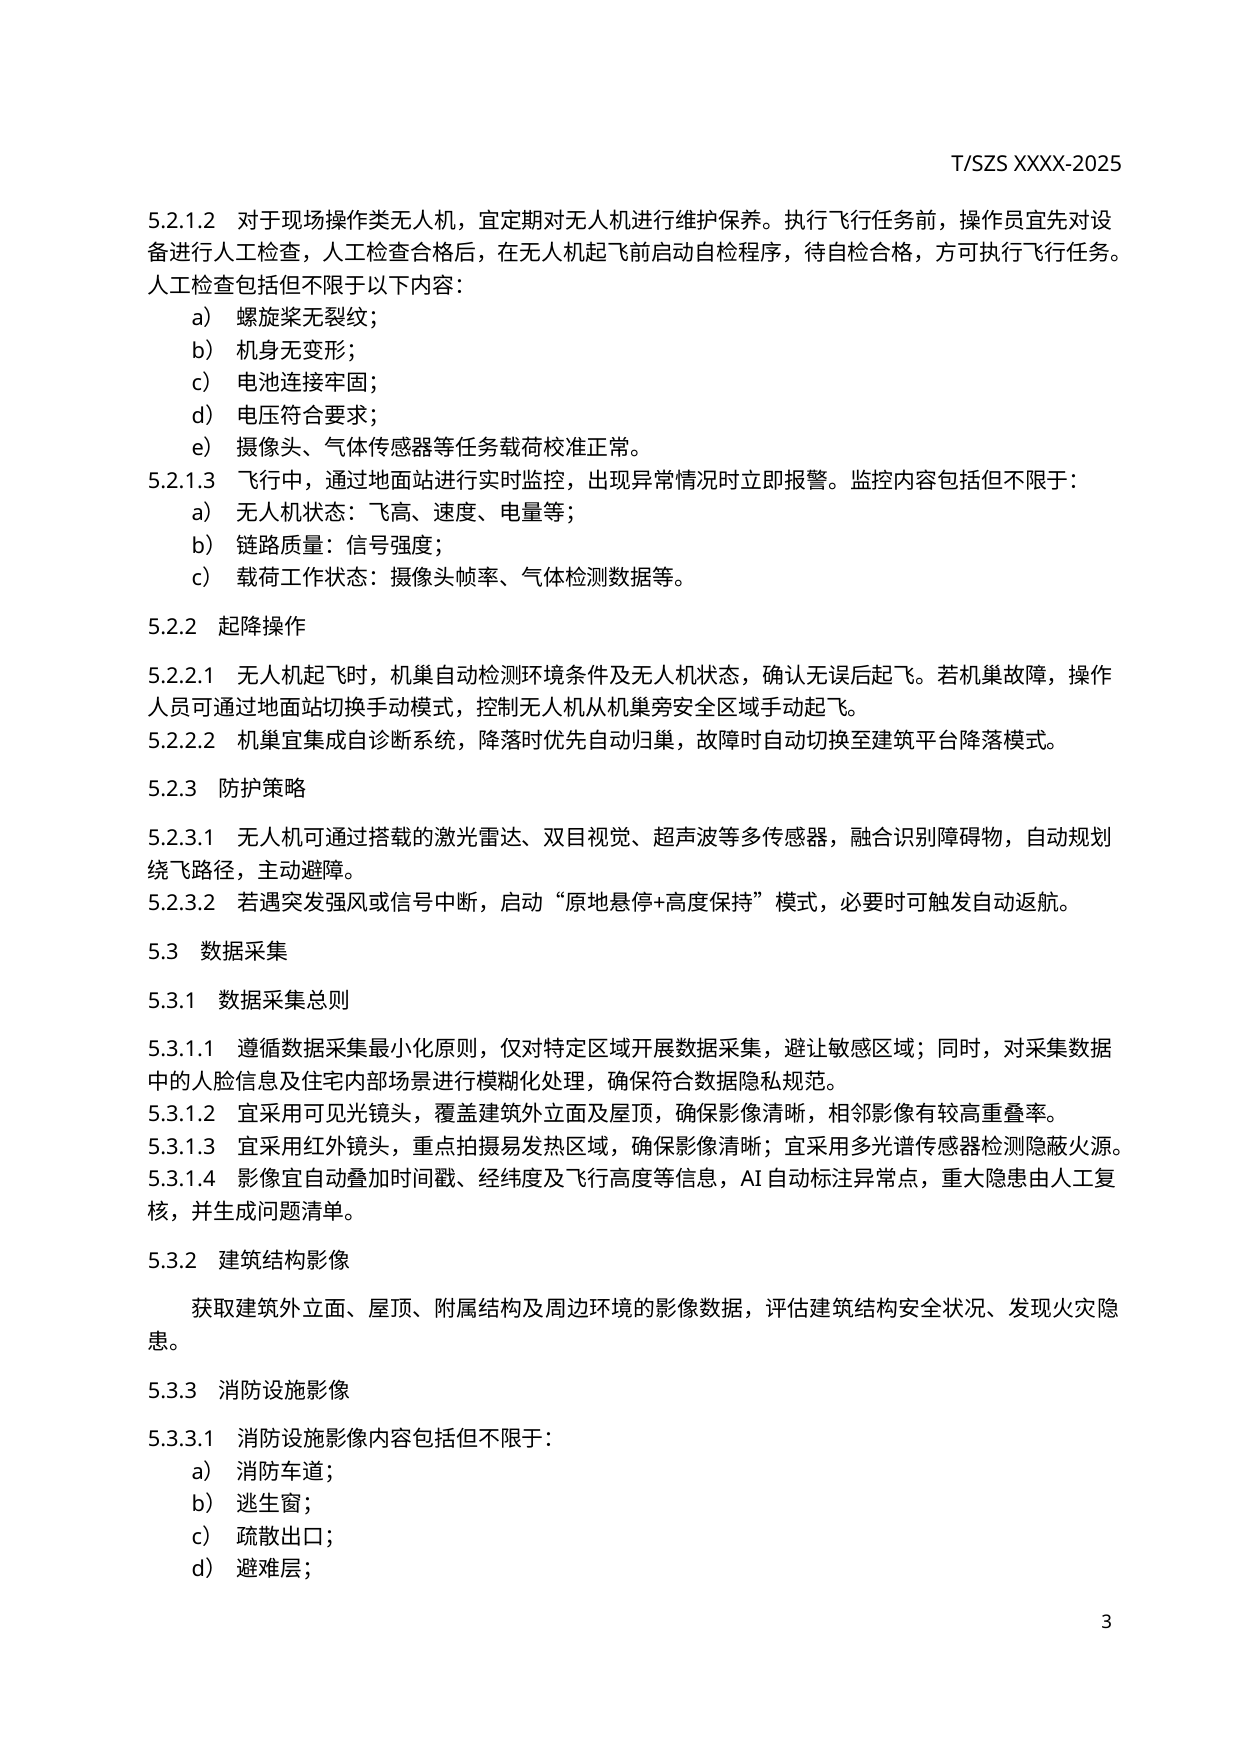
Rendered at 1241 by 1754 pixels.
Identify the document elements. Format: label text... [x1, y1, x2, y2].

list 消防设施影像 [148, 1372, 1122, 1405]
list 遵循数据采集最小化原则，仅对特定区域开展数据采集，避让敏感区域；同时，对采集数据中的人脸信息及住宅内部场景进行模糊化处理，确保符合数据隐私规范。 [148, 1031, 1122, 1096]
list 电池连接牢固； [191, 365, 1122, 397]
list 机巢宜集成自诊断系统，降落时优先自动归巢，故障时自动切换至建筑平台降落模式。 [148, 722, 1122, 755]
list 无人机可通过搭载的激光雷达、双目视觉、超声波等多传感器，融合识别障碍物，自动规划绕飞路径，主动避障。 [148, 820, 1122, 885]
list 数据采集总则 [148, 982, 1122, 1015]
list 电压符合要求； [191, 397, 1122, 430]
list 起降操作 [148, 608, 1122, 641]
list 螺旋桨无裂纹； [191, 300, 1122, 332]
list 若遇突发强风或信号中断，启动“原地悬停+高度保持”模式，必要时可触发自动返航。 [148, 885, 1122, 917]
list 建筑结构影像 [148, 1242, 1122, 1275]
list 宜采用红外镜头，重点拍摄易发热区域，确保影像清晰；宜采用多光谱传感器检测隐蔽火源。 [148, 1128, 1122, 1161]
list 载荷工作状态：摄像头帧率、气体检测数据等。 [191, 560, 1122, 592]
text 获取建筑外立面、屋顶、附属结构及周边环境的影像数据，评估建筑结构安全状况、发现火灾隐患。 [148, 1291, 1122, 1356]
list 摄像头、气体传感器等任务载荷校准正常。 [191, 430, 1122, 462]
list 避难层； [191, 1551, 1122, 1583]
list 数据采集 [148, 933, 1122, 966]
list 消防设施影像内容包括但不限于： [148, 1421, 1122, 1453]
list 影像宜自动叠加时间戳、经纬度及飞行高度等信息，AI自动标注异常点，重大隐患由人工复核，并生成问题清单。 [148, 1161, 1122, 1226]
list 消防车道； [191, 1453, 1122, 1486]
list 飞行中，通过地面站进行实时监控，出现异常情况时立即报警。监控内容包括但不限于： [148, 462, 1122, 495]
list 宜采用可见光镜头，覆盖建筑外立面及屋顶，确保影像清晰，相邻影像有较高重叠率。 [148, 1096, 1122, 1128]
list 无人机起飞时，机巢自动检测环境条件及无人机状态，确认无误后起飞。若机巢故障，操作人员可通过地面站切换手动模式，控制无人机从机巢旁安全区域手动起飞。 [148, 657, 1122, 722]
list 逃生窗； [191, 1486, 1122, 1518]
list 链路质量：信号强度； [191, 527, 1122, 560]
list 防护策略 [148, 771, 1122, 803]
list 疏散出口； [191, 1518, 1122, 1551]
list 对于现场操作类无人机，宜定期对无人机进行维护保养。执行飞行任务前，操作员宜先对设备进行人工检查，人工检查合格后，在无人机起飞前启动自检程序，待自检合格，方可执行飞行任务。人工检查包括但不限于以下内容： [148, 202, 1122, 300]
list 无人机状态：飞高、速度、电量等； [191, 495, 1122, 527]
list 机身无变形； [191, 332, 1122, 365]
